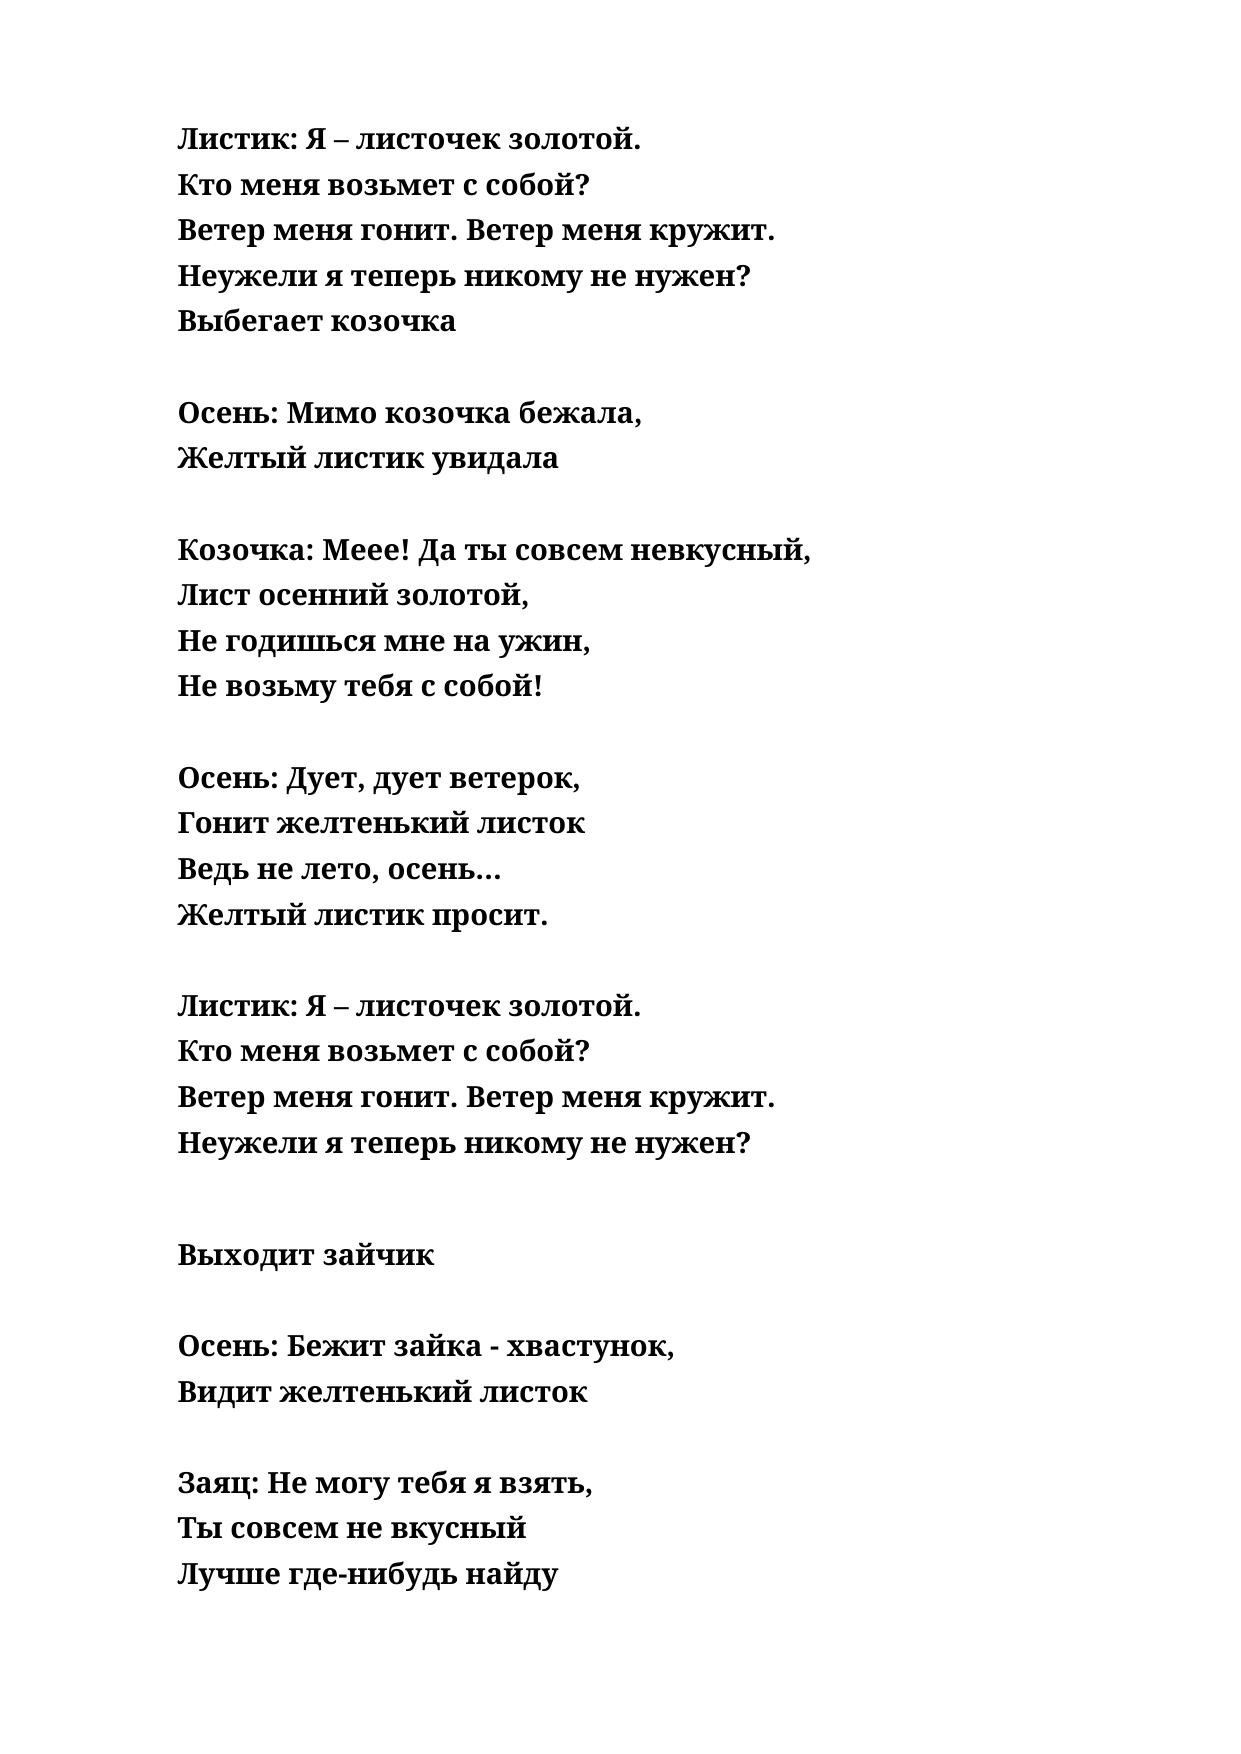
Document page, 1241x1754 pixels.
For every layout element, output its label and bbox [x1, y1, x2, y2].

text [177, 118, 1152, 1162]
text [177, 1188, 1152, 1593]
